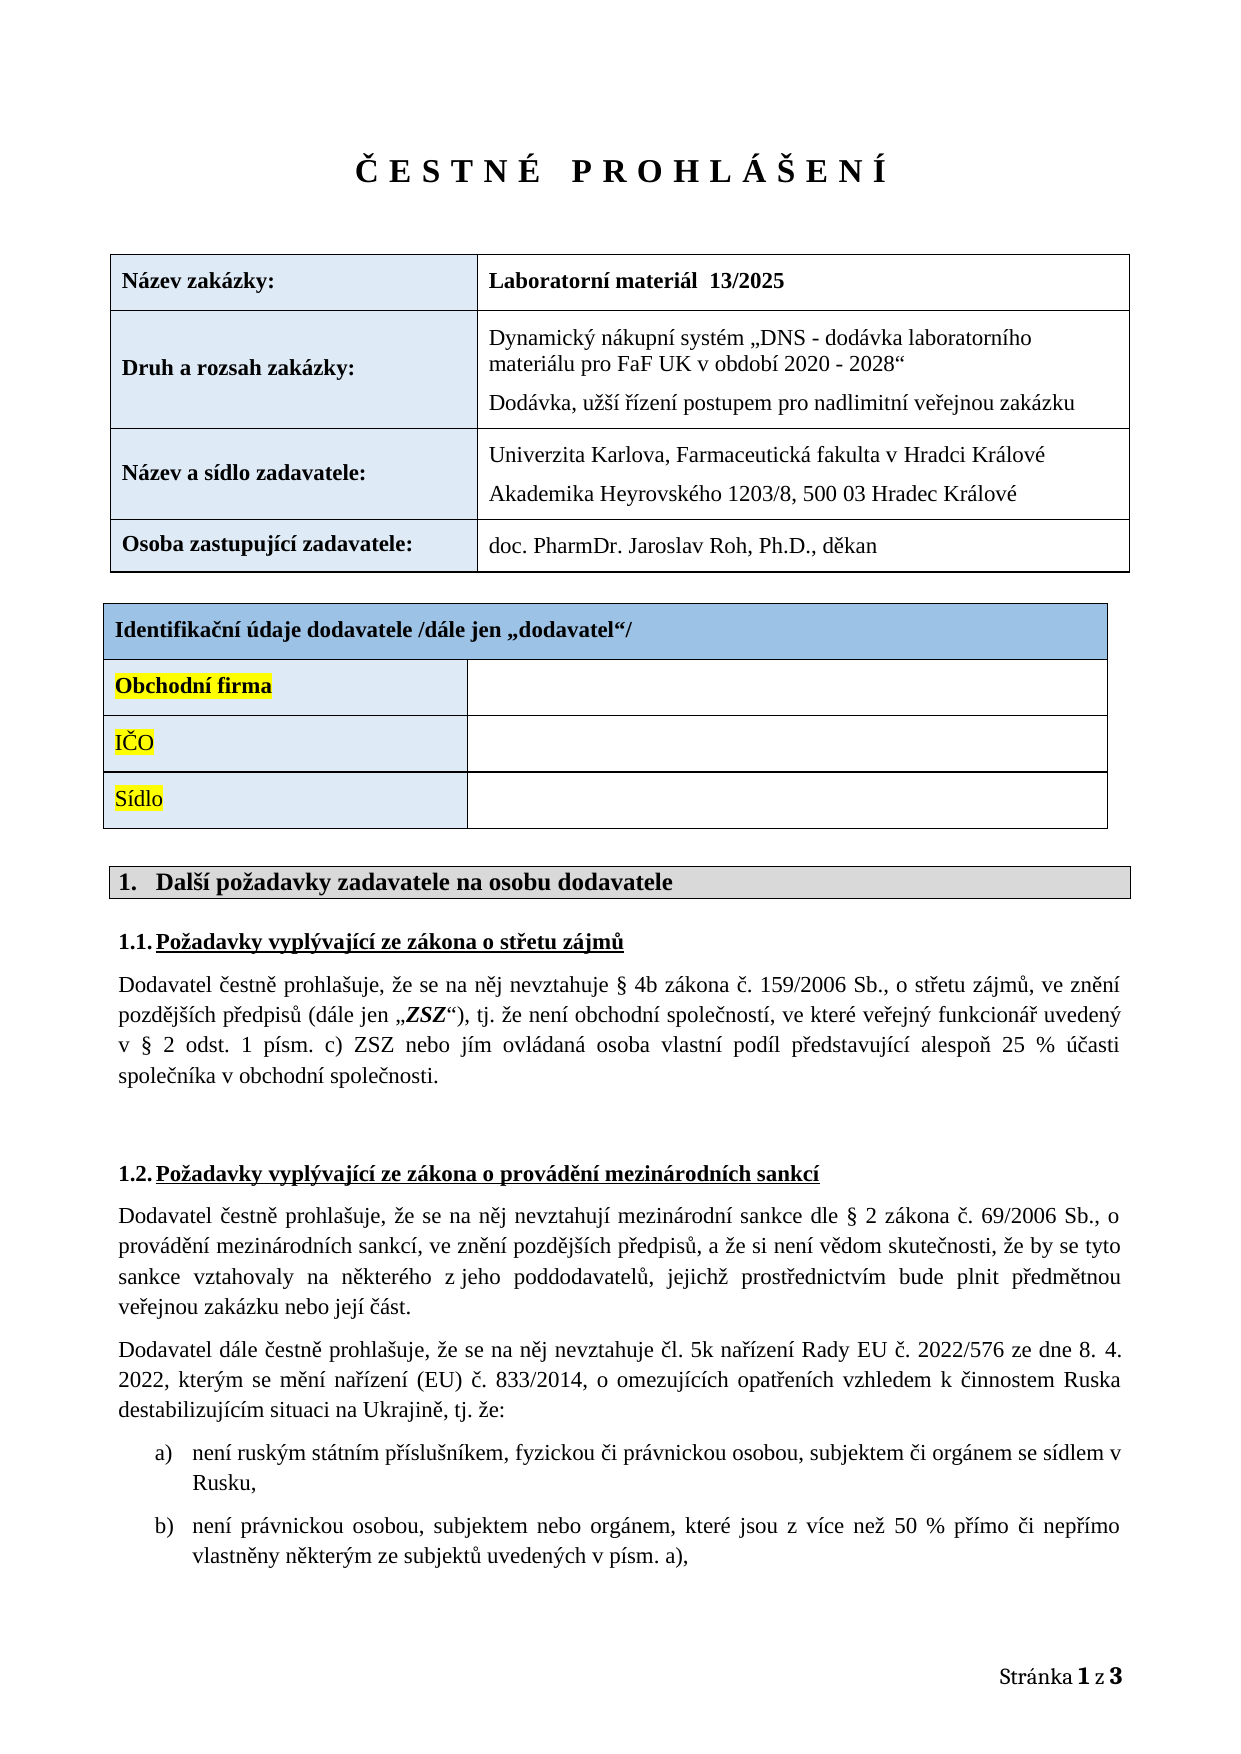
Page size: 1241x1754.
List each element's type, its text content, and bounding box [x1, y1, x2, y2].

text Dodavatel čestně prohlašuje, že se na něj nevztahuje § 4b zákona č. 159/2006 Sb., o střetu zájmů, ve znění pozdějších předpisů (dále jen „ZSZ“), tj. že není obchodní společností, ve které veřejný funkcionář uvedený v § 2 odst. 1 písm. c) ZSZ nebo jím ovládaná osoba vlastní podíl představující alespoň 25 % účasti společníka v obchodní společnosti. [118, 971, 1122, 1088]
table_cell Univerzita Karlova, Farmaceutická fakulta v Hradci Králové Akademika Heyrovského 1203/8, 500 03 Hradec Králové [478, 429, 1129, 519]
table_cell Osoba zastupující zadavatele: [111, 520, 477, 571]
text č e s t n é p r o h l á š e n í [118, 143, 1122, 191]
list není ruským státním příslušníkem, fyzickou či právnickou osobou, subjektem či orgánem se sídlem v Rusku, [154, 1439, 1122, 1495]
table_cell IČO [104, 716, 467, 771]
text Dodavatel dále čestně prohlašuje, že se na něj nevztahuje čl. 5k nařízení Rady EU č. 2022/576 ze dne 8. 4. 2022, kterým se mění nařízení (EU) č. 833/2014, o omezujících opatřeních vzhledem k činnostem Ruska destabilizujícím situaci na Ukrajině, tj. že: [118, 1336, 1122, 1422]
table_cell Sídlo [104, 773, 467, 828]
table_cell [468, 660, 1107, 715]
table_cell [468, 716, 1107, 771]
table_cell doc. PharmDr. Jaroslav Roh, Ph.D., děkan [478, 520, 1129, 571]
table_cell Dynamický nákupní systém „DNS - dodávka laboratorního materiálu pro FaF UK v období 2020 - 2028“ Dodávka, užší řízení postupem pro nadlimitní veřejnou zakázku [478, 311, 1129, 428]
table_header Název zakázky: [111, 255, 477, 310]
subtitle Požadavky vyplývající ze zákona o střetu zájmů [118, 928, 1122, 955]
table_cell Název a sídlo zadavatele: [111, 429, 477, 519]
subtitle Další požadavky zadavatele na osobu dodavatele [110, 867, 1130, 898]
table_header Identifikační údaje dodavatele /dále jen „dodavatel“/ [104, 604, 1107, 659]
table_cell [468, 773, 1107, 828]
subtitle Požadavky vyplývající ze zákona o provádění mezinárodních sankcí [118, 1159, 1122, 1186]
table_header Laboratorní materiál 13/2025 [478, 255, 1129, 310]
text není právnickou osobou, subjektem nebo orgánem, které jsou z více než 50 % přímo či nepřímo vlastněny některým ze subjektů uvedených v písm. a), [154, 1512, 1122, 1568]
table_cell Obchodní firma [104, 660, 467, 715]
table_cell Druh a rozsah zakázky: [111, 311, 477, 428]
text Dodavatel čestně prohlašuje, že se na něj nevztahují mezinárodní sankce dle § 2 zákona č. 69/2006 Sb., o provádění mezinárodních sankcí, ve znění pozdějších předpisů, a že si není vědom skutečnosti, že by se tyto sankce vztahovaly na některého z jeho poddodavatelů, jejichž prostřednictvím bude plnit předmětnou veřejnou zakázku nebo její část. [118, 1202, 1122, 1319]
